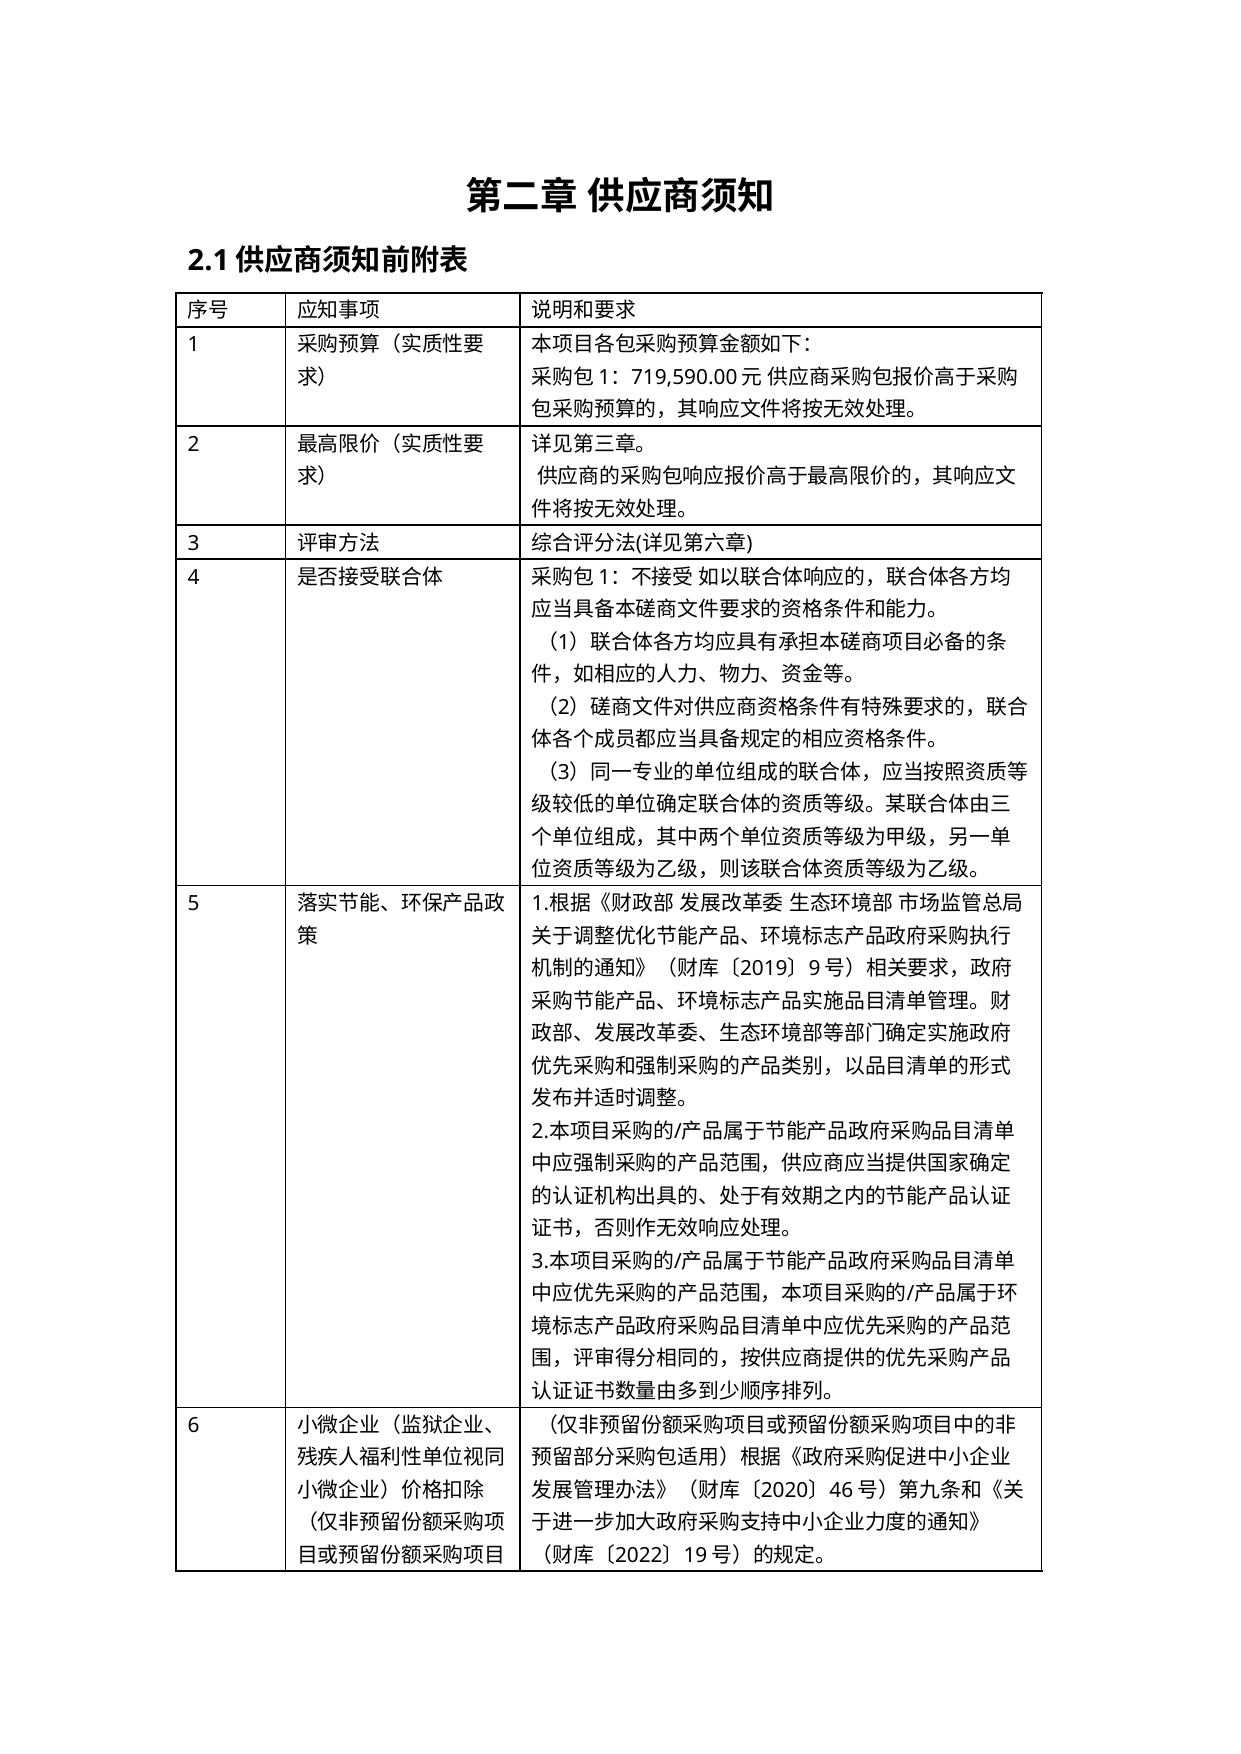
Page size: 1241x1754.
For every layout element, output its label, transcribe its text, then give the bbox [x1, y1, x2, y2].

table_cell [286, 1408, 519, 1570]
table_header 说明和要求 [521, 294, 1041, 326]
table_cell 2 [177, 427, 285, 524]
table_cell 6 [177, 1408, 285, 1570]
table_cell 4 [177, 560, 285, 885]
table_cell 采购包1：不接受 如以联合体响应的，联合体各方均应当具备本磋商文件要求的资格条件和能力。 （1）联合体各方均应具有承担本磋商项目必备的条件，如相应的人力、物力、资金等。 （2）磋商文件对供应商资格条件有特殊要求的，联合体各个成员都应当具备规定的相应资格条件。 （3）同一专业的单位组成的联合体，应当按照资质等级较低的单位确定联合体的资质等级。某联合体由三个单位组成，其中两个单位资质等级为甲级，另一单位资质等级为乙级，则该联合体资质等级为乙级。 [521, 560, 1041, 885]
table_cell 落实节能、环保产品政策 [286, 886, 519, 1406]
table_cell 评审方法 [286, 526, 519, 558]
table_header 序号 [177, 294, 285, 326]
table_cell 1 [177, 328, 285, 425]
text 第二章 供应商须知 [187, 162, 1053, 227]
table_cell 3 [177, 526, 285, 558]
table_cell 最高限价（实质性要求） [286, 427, 519, 524]
table_cell 1.根据《财政部 发展改革委 生态环境部 市场监管总局关于调整优化节能产品、环境标志产品政府采购执行机制的通知》（财库〔2019〕9号）相关要求，政府采购节能产品、环境标志产品实施品目清单管理。财政部、发展改革委、生态环境部等部门确定实施政府优先采购和强制采购的产品类别，以品目清单的形式发布并适时调整。 2.本项目采购的/产品属于节能产品政府采购品目清单中应强制采购的产品范围，供应商应当提供国家确定的认证机构出具的、处于有效期之内的节能产品认证证书，否则作无效响应处理。 3.本项目采购的/产品属于节能产品政府采购品目清单中应优先采购的产品范围，本项目采购的/产品属于环境标志产品政府采购品目清单中应优先采购的产品范围，评审得分相同的，按供应商提供的优先采购产品认证证书数量由多到少顺序排列。 [521, 886, 1041, 1406]
table_cell 是否接受联合体 [286, 560, 519, 885]
table_cell 详见第三章。 供应商的采购包响应报价高于最高限价的，其响应文件将按无效处理。 [521, 427, 1041, 524]
table_cell 综合评分法(详见第六章) [521, 526, 1041, 558]
text 2.1供应商须知前附表 [187, 227, 1053, 292]
table_cell 本项目各包采购预算金额如下： 采购包1：719,590.00元 供应商采购包报价高于采购包采购预算的，其响应文件将按无效处理。 [521, 328, 1041, 425]
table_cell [521, 1408, 1041, 1570]
table_cell 采购预算（实质性要求） [286, 328, 519, 425]
table_header 应知事项 [286, 294, 519, 326]
table_cell 5 [177, 886, 285, 1406]
